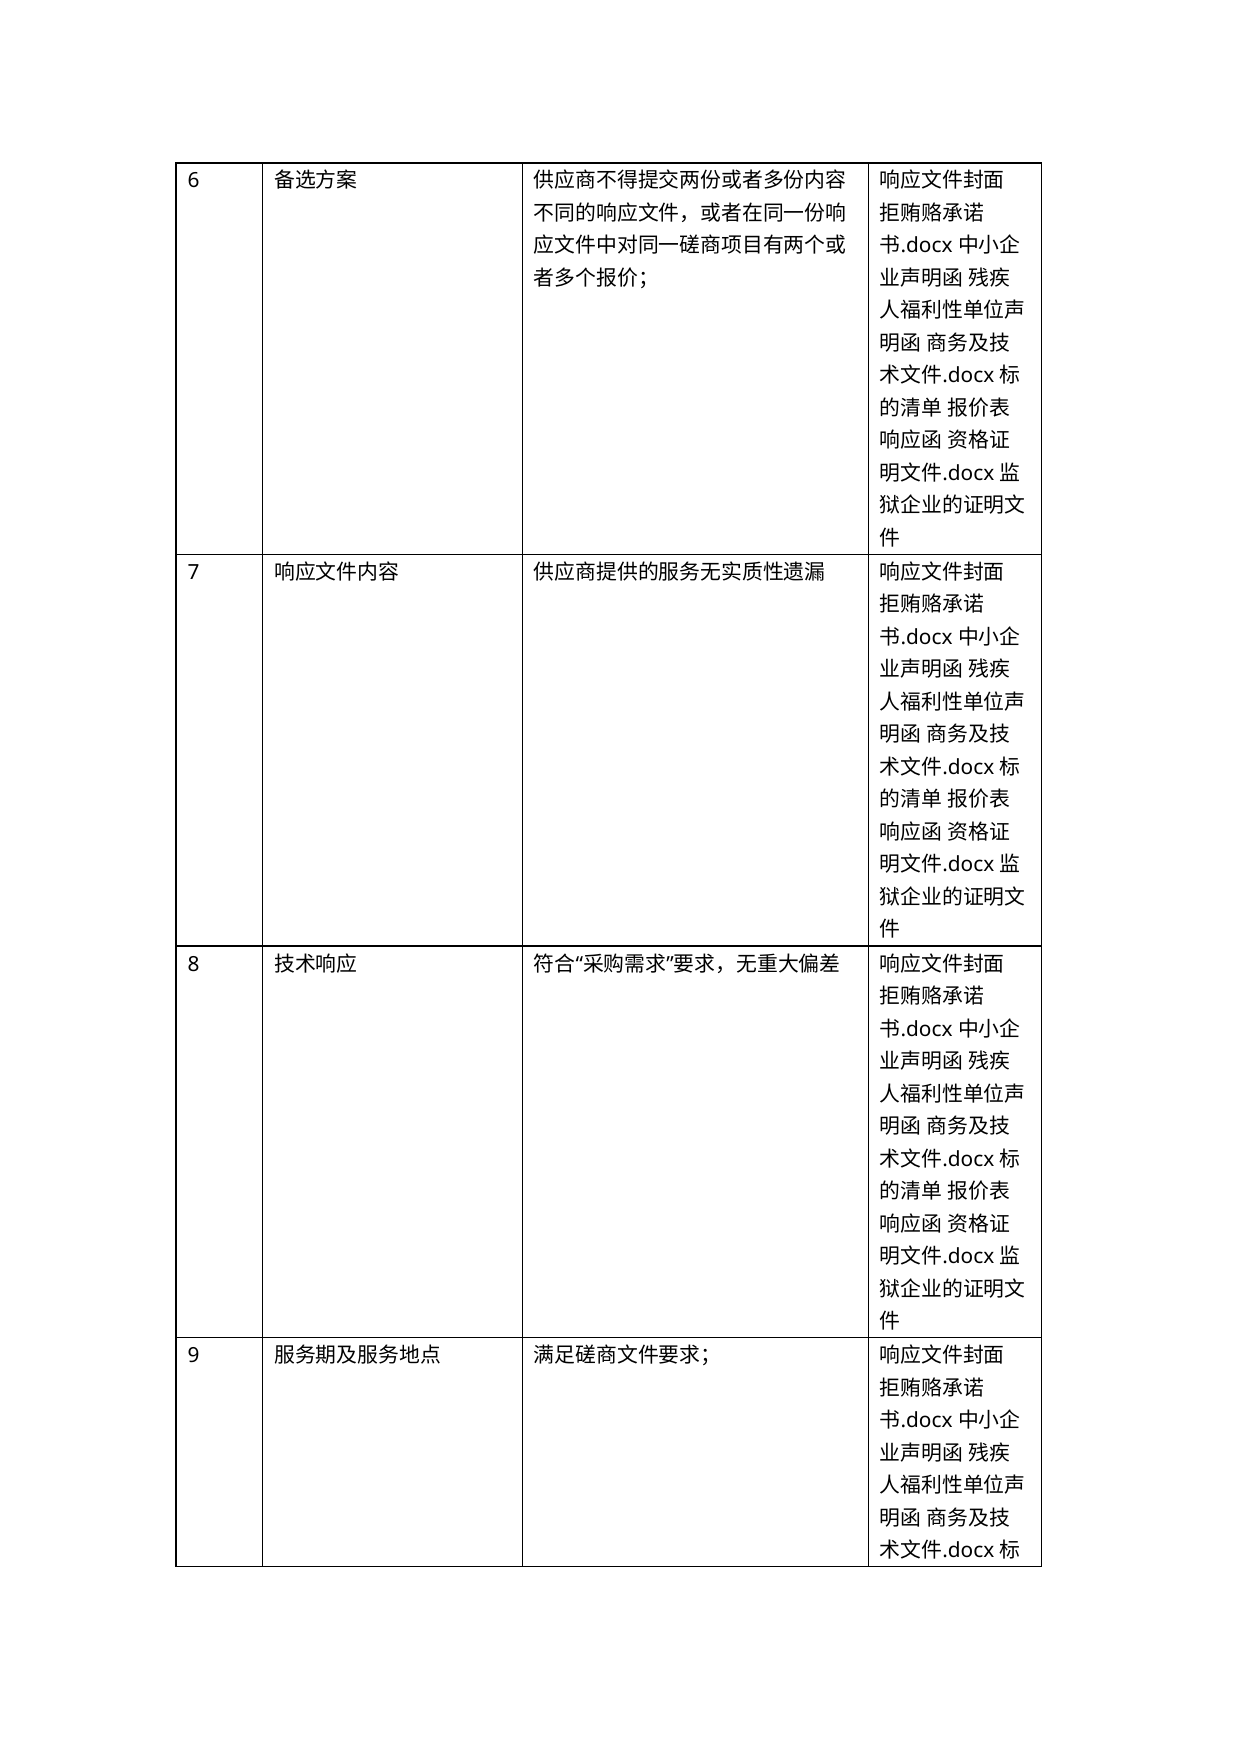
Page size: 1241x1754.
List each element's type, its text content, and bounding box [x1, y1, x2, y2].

table_cell 响应文件封面 拒贿赂承诺书.docx 中小企业声明函 残疾人福利性单位声明函 商务及技术文件.docx 标的清单 报价表 响应函 资格证明文件.docx 监狱企业的证明文件 [869, 555, 1041, 945]
table_cell 符合“采购需求”要求，无重大偏差 [523, 947, 868, 1337]
table_cell 供应商提供的服务无实质性遗漏 [523, 555, 868, 945]
table_cell 响应文件内容 [263, 555, 522, 945]
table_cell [869, 164, 1041, 553]
table_cell 技术响应 [263, 947, 522, 1337]
table_cell 6 [177, 164, 262, 553]
table_cell 7 [177, 555, 262, 945]
table_cell 备选方案 [263, 164, 522, 553]
table_cell 满足磋商文件要求； [523, 1338, 868, 1566]
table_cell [869, 947, 1041, 1337]
table_cell 服务期及服务地点 [263, 1338, 522, 1566]
table_cell 8 [177, 947, 262, 1337]
table_cell 供应商不得提交两份或者多份内容不同的响应文件，或者在同一份响应文件中对同一磋商项目有两个或者多个报价； [523, 164, 868, 553]
table_cell 9 [177, 1338, 262, 1566]
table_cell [869, 1338, 1041, 1566]
